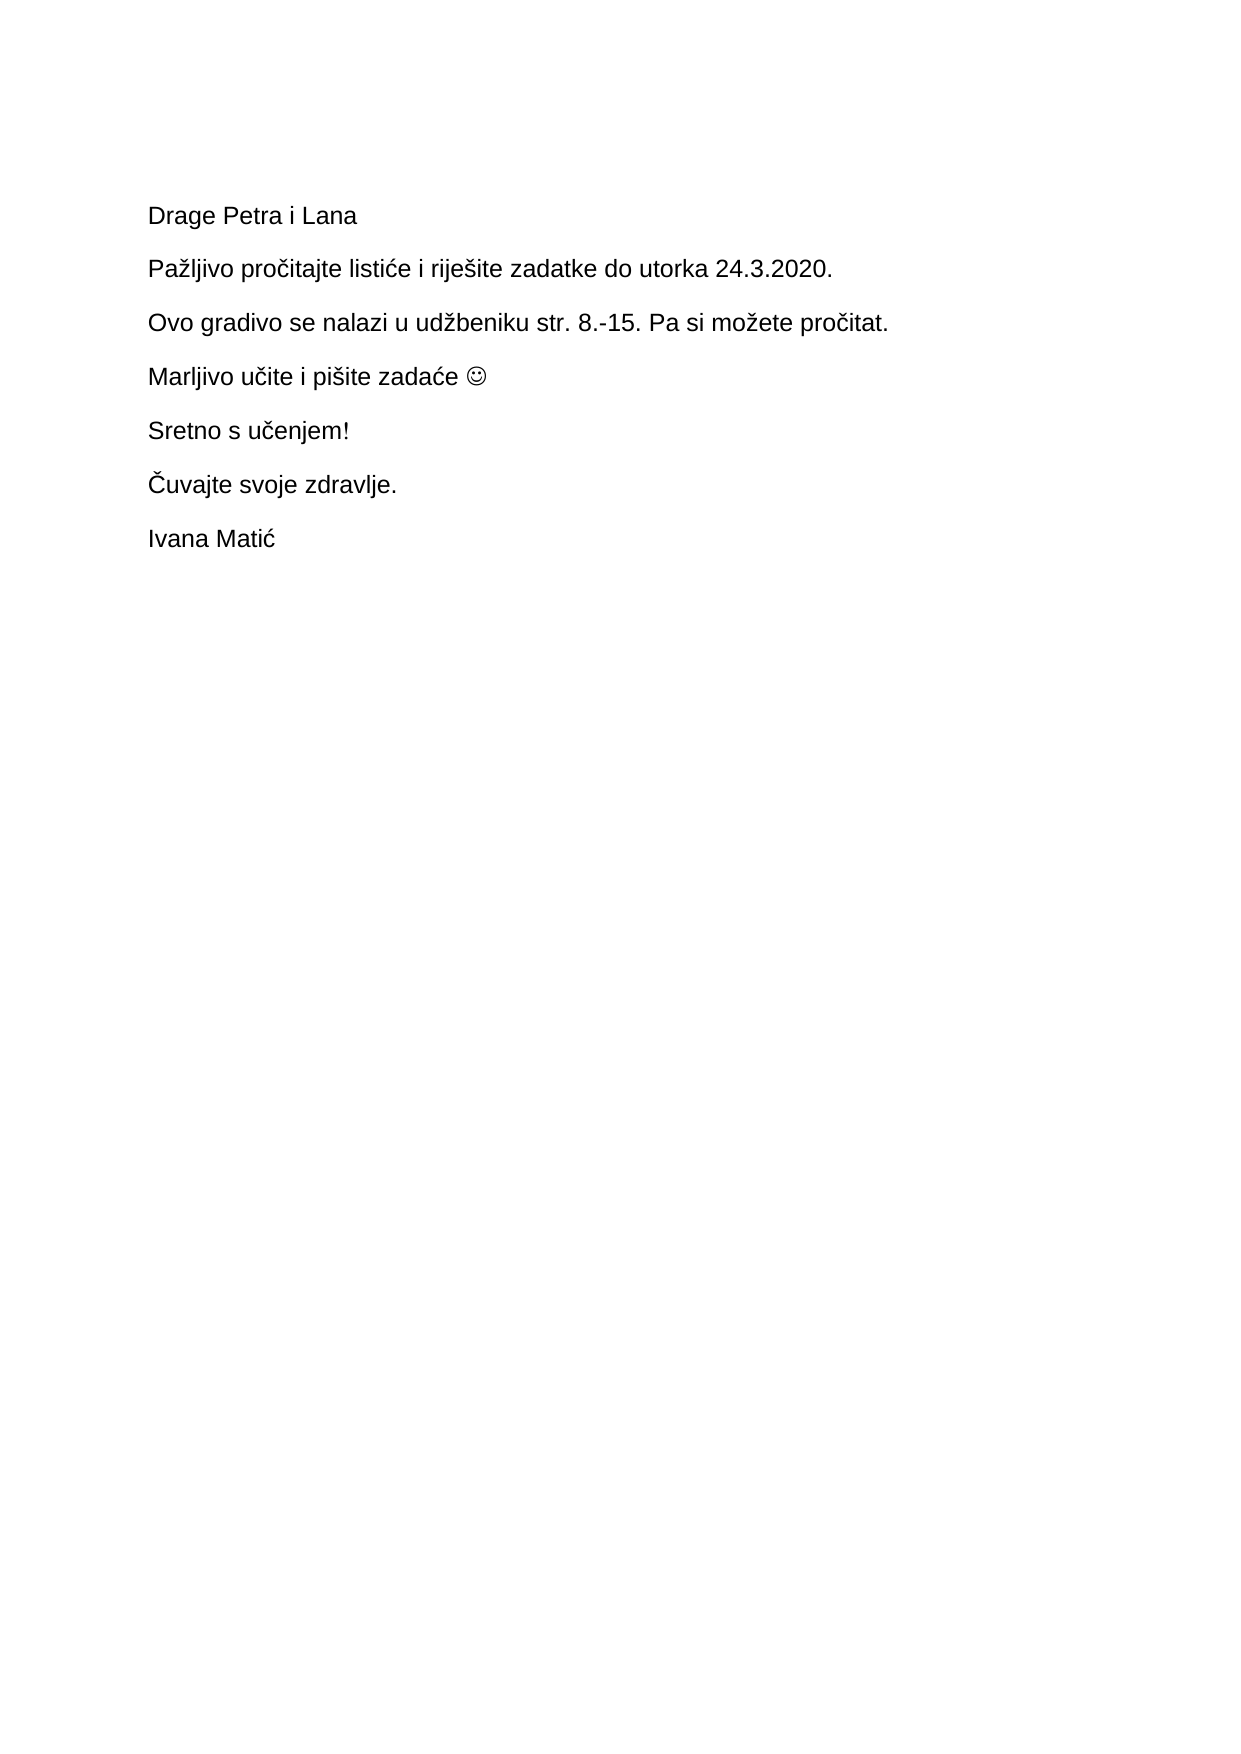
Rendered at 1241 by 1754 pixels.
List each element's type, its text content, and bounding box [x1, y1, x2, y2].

text Marljivo učite i pišite zadaće [148, 362, 1093, 391]
text Čuvajte svoje zdravlje. [148, 470, 1093, 499]
text Ovo gradivo se nalazi u udžbeniku str. 8.-15. Pa si možete pročitat. [148, 308, 1093, 337]
text Ivana Matić [148, 524, 1093, 553]
text Drage Petra i Lana [148, 201, 1093, 229]
text Pažljivo pročitajte listiće i riješite zadatke do utorka 24.3.2020. [148, 254, 1093, 283]
text Sretno s učenjem [148, 416, 1093, 445]
